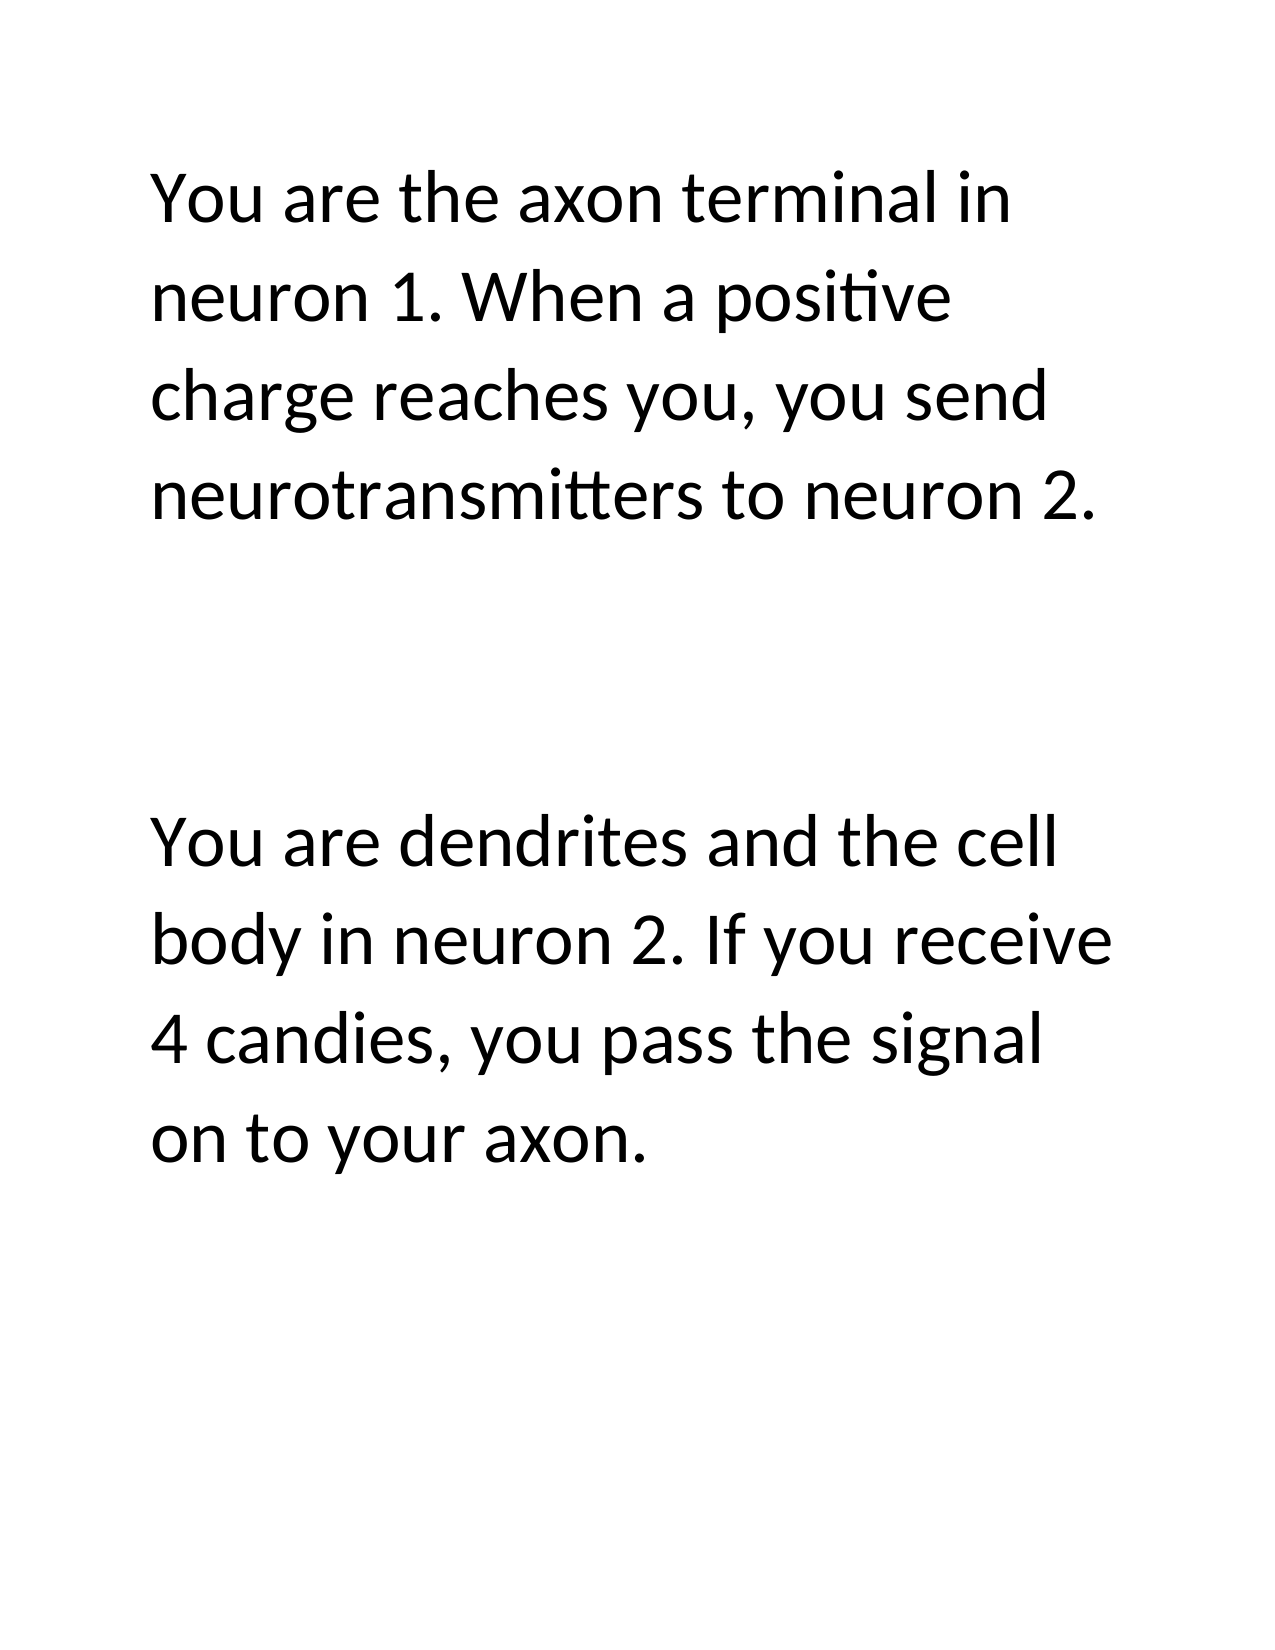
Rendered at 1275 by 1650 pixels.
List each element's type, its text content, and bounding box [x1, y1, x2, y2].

text You are dendrites and the cell body in neuron 2. If you receive 4 candies, you pass the signal on to your axon. [150, 793, 1125, 1181]
text You are the axon terminal in neuron 1. When a positive charge reaches you, you send neurotransmitters to neuron 2. [150, 150, 1125, 538]
